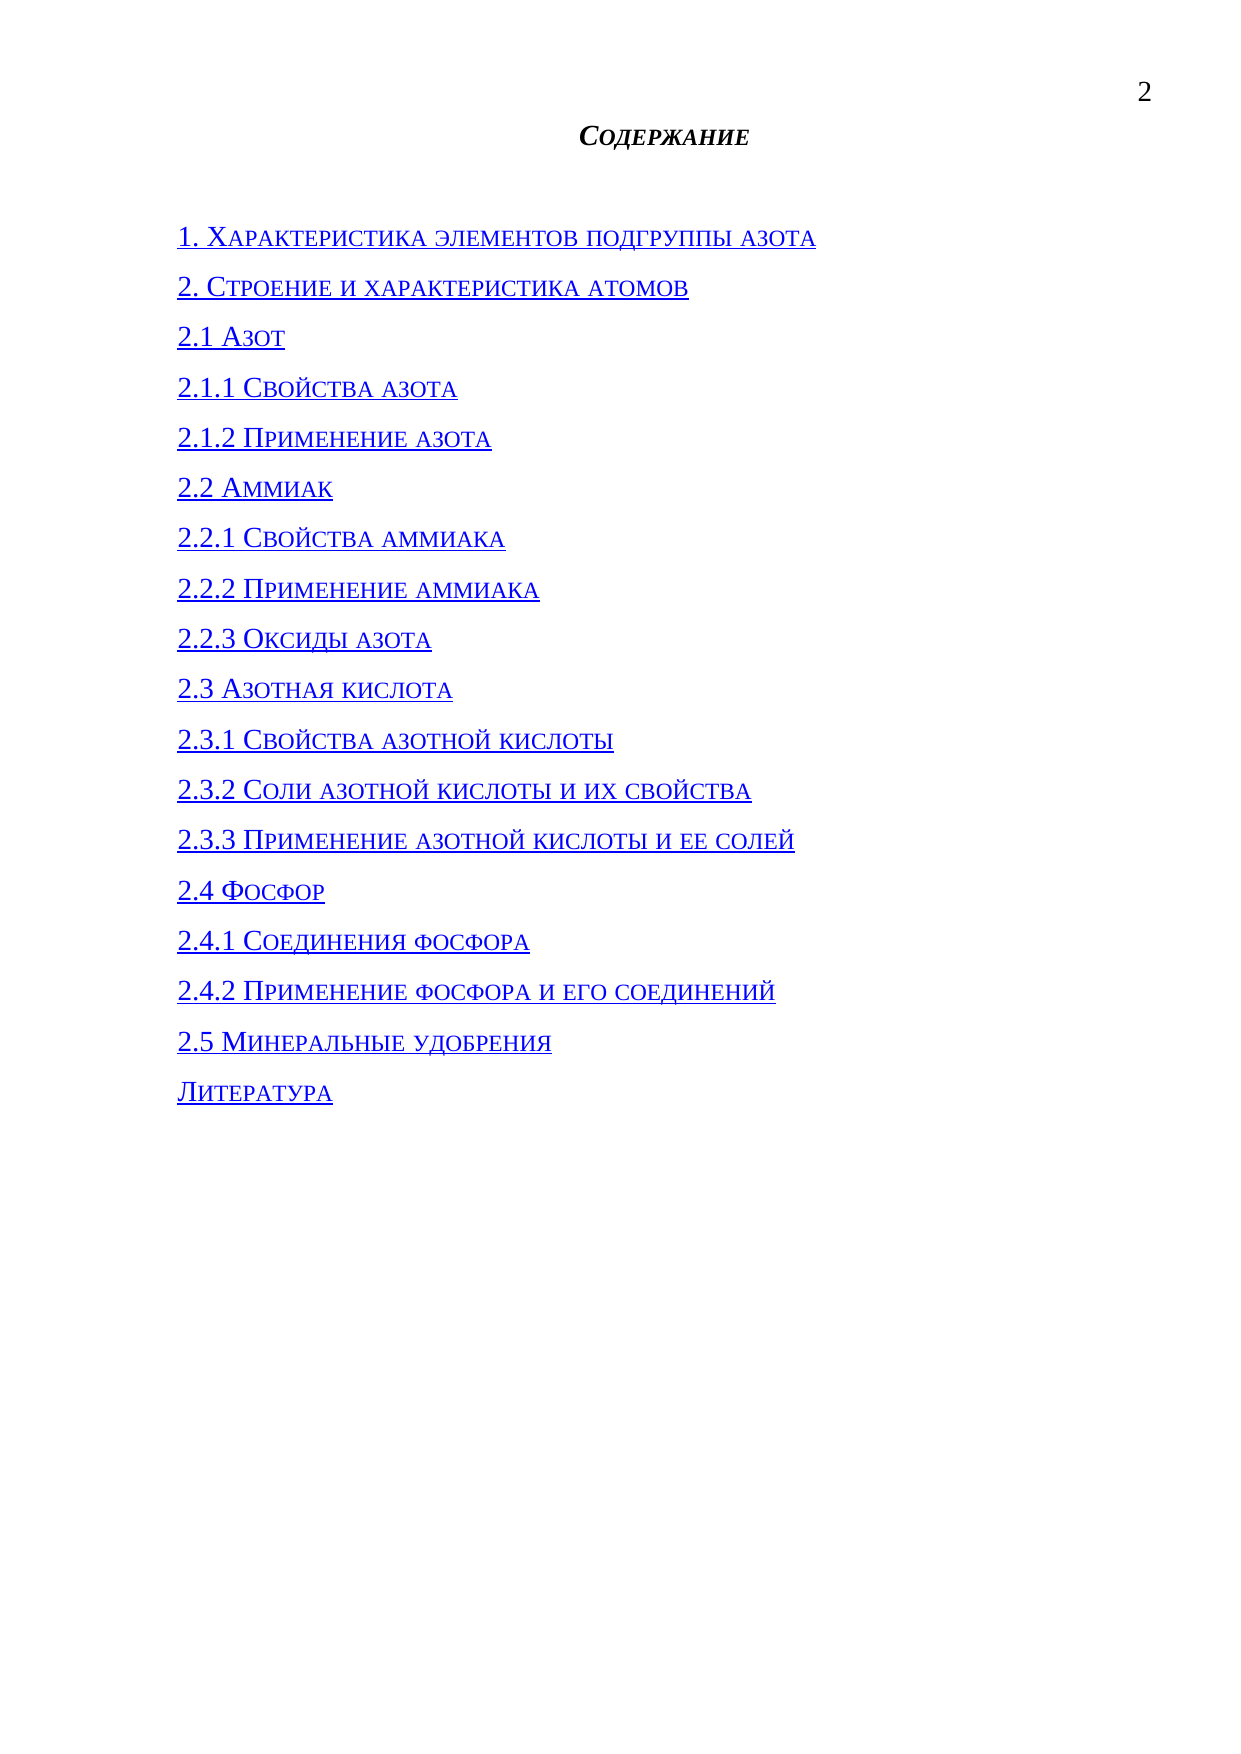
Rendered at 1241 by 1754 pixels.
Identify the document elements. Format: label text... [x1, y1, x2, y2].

text 2.4.1 Соединения фосфора [177, 923, 1152, 957]
text 2.2.2 Применение аммиака [177, 571, 1152, 604]
text 2.1.1 Свойства азота [177, 370, 1152, 403]
text 2.3.2 Соли азотной кислоты и их свойства [177, 772, 1152, 806]
text Содержание [177, 118, 1152, 152]
text 2.4 Фосфор [177, 873, 1152, 906]
text 2.3.3 Применение азотной кислоты и ее солей [177, 822, 1152, 856]
text 2.3 Азотная кислота [177, 672, 1152, 705]
text Литература [177, 1074, 1152, 1108]
text 2.2.3 Оксиды азота [177, 621, 1152, 655]
text 2.2 Аммиак [177, 470, 1152, 504]
text 2.5 Минеральные удобрения [177, 1024, 1152, 1057]
text 2.4.2 Применение фосфора и его соединений [177, 973, 1152, 1007]
text 2.2.1 Свойства аммиака [177, 521, 1152, 554]
text 2.3.1 Свойства азотной кислоты [177, 722, 1152, 755]
text 2. Строение и характеристика атомов [177, 269, 1152, 303]
text 1. Характеристика элементов подгруппы азота [177, 219, 1152, 252]
text 2.1 Азот [177, 319, 1152, 353]
text 2.1.2 Применение азота [177, 420, 1152, 453]
